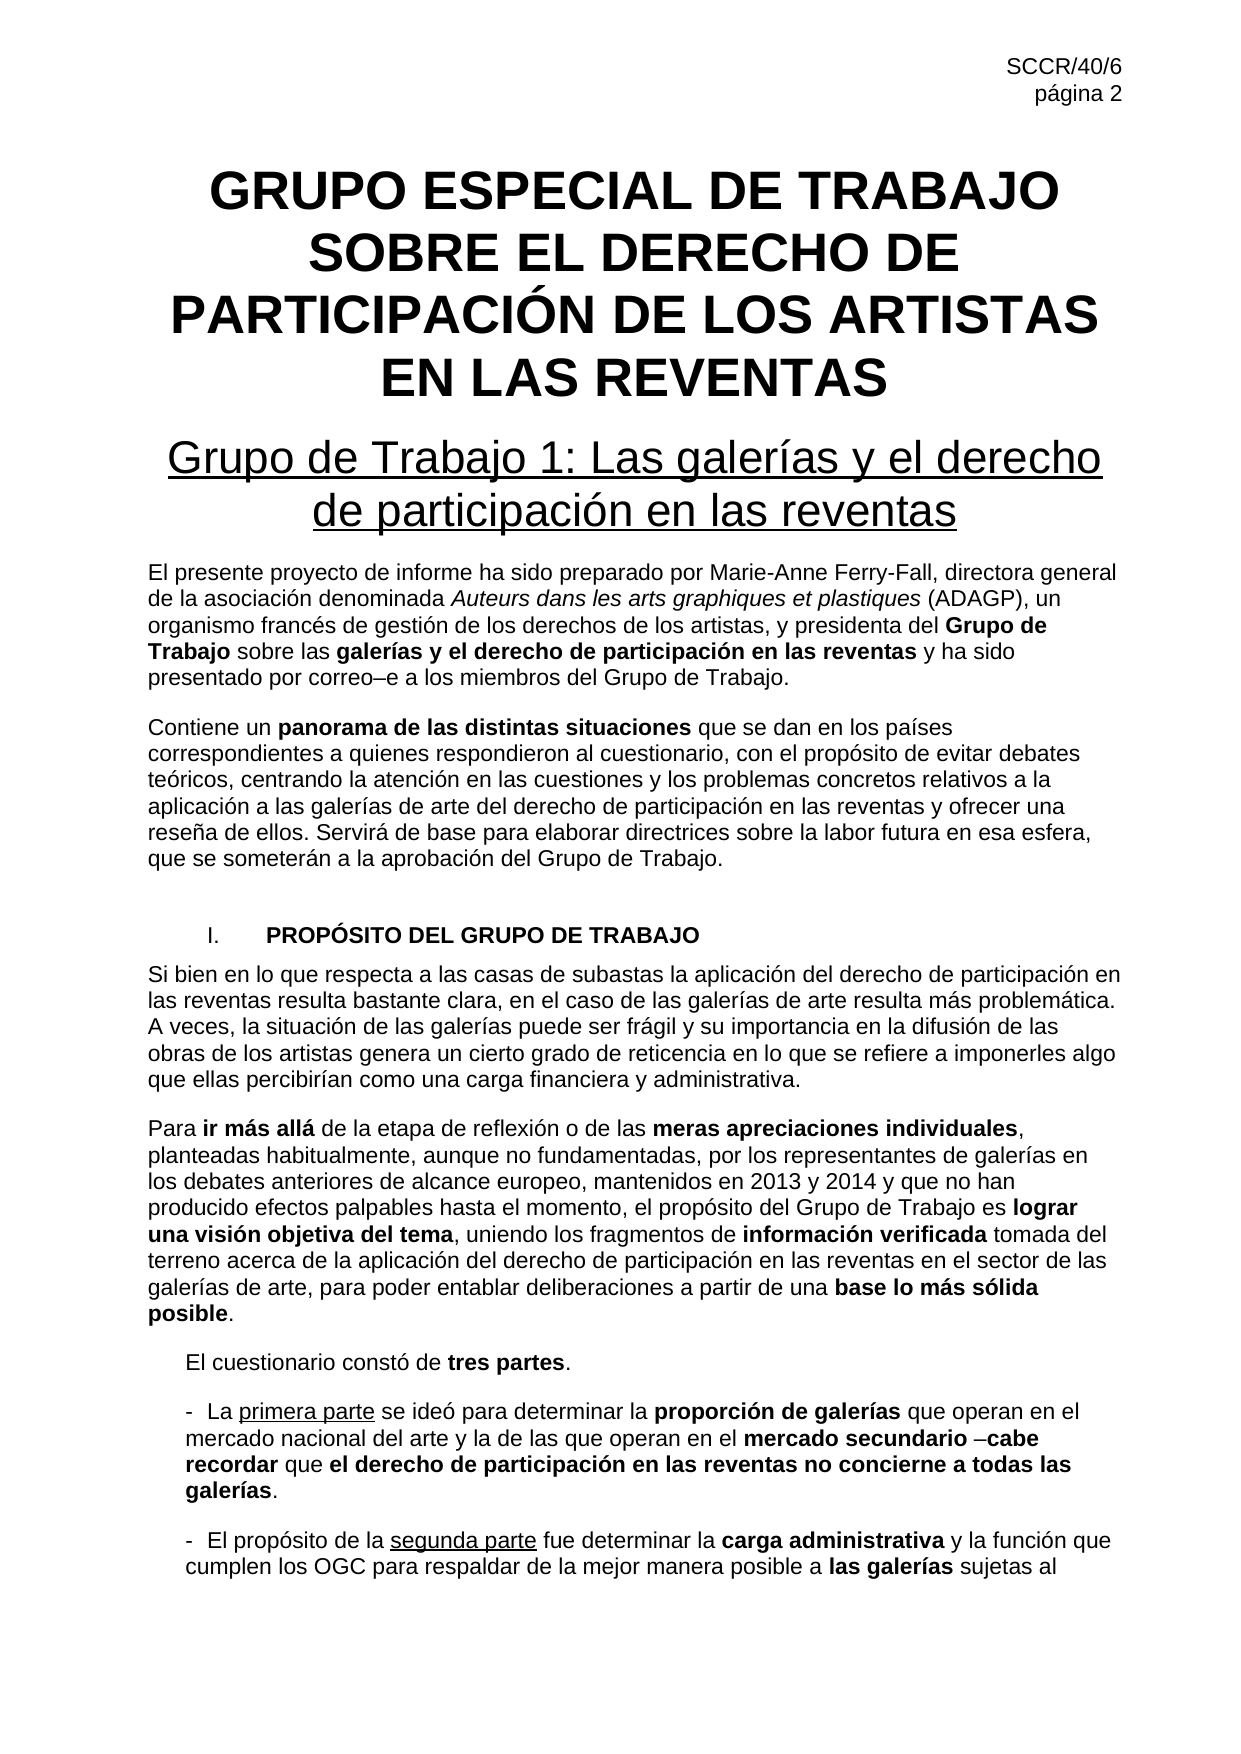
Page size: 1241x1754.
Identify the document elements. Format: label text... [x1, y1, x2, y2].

text Para ir más allá de la etapa de reflexión o de las meras apreciaciones individuales, planteadas habitualmente, aunque no fundamentadas, por los representantes de galerías en los debates anteriores de alcance europeo, mantenidos en 2013 y 2014 y que no han producido efectos palpables hasta el momento, el propósito del Grupo de Trabajo es lograr una visión objetiva del tema, uniendo los fragmentos de información verificada tomada del terreno acerca de la aplicación del derecho de participación en las reventas en el sector de las galerías de arte, para poder entablar deliberaciones a partir de una base lo más sólida posible. [148, 1115, 1122, 1326]
text El cuestionario constó de tres partes. [185, 1349, 1122, 1375]
text Contiene un panorama de las distintas situaciones que se dan en los países correspondientes a quienes respondieron al cuestionario, con el propósito de evitar debates teóricos, centrando la atención en las cuestiones y los problemas concretos relativos a la aplicación a las galerías de arte del derecho de participación en las reventas y ofrecer una reseña de ellos. Servirá de base para elaborar directrices sobre la labor futura en esa esfera, que se someterán a la aprobación del Grupo de Trabajo. [148, 714, 1122, 872]
text Grupo especial de trabajo sobre el derecho de participación de los artistas en las reventas [148, 158, 1122, 408]
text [185, 1527, 1122, 1579]
text El presente proyecto de informe ha sido preparado por Marie-Anne Ferry-Fall, directora general de la asociación denominada Auteurs dans les arts graphiques et plastiques (ADAGP), un organismo francés de gestión de los derechos de los artistas, y presidenta del Grupo de Trabajo sobre las galerías y el derecho de participación en las reventas y ha sido presentado por correo–e a los miembros del Grupo de Trabajo. [148, 559, 1122, 691]
text Si bien en lo que respecta a las casas de subastas la aplicación del derecho de participación en las reventas resulta bastante clara, en el caso de las galerías de arte resulta más problemática. A veces, la situación de las galerías puede ser frágil y su importancia en la difusión de las obras de los artistas genera un cierto grado de reticencia en lo que se refiere a imponerles algo que ellas percibirían como una carga financiera y administrativa. [148, 961, 1122, 1092]
text - La primera parte se ideó para determinar la proporción de galerías que operan en el mercado nacional del arte y la de las que operan en el mercado secundario –cabe recordar que el derecho de participación en las reventas no concierne a todas las galerías. [185, 1398, 1122, 1504]
text Grupo de Trabajo 1: Las galerías y el derecho de participación en las reventas [148, 431, 1122, 536]
text I. PROPÓSITO DEL GRUPO DE TRABAJO [148, 922, 1122, 948]
